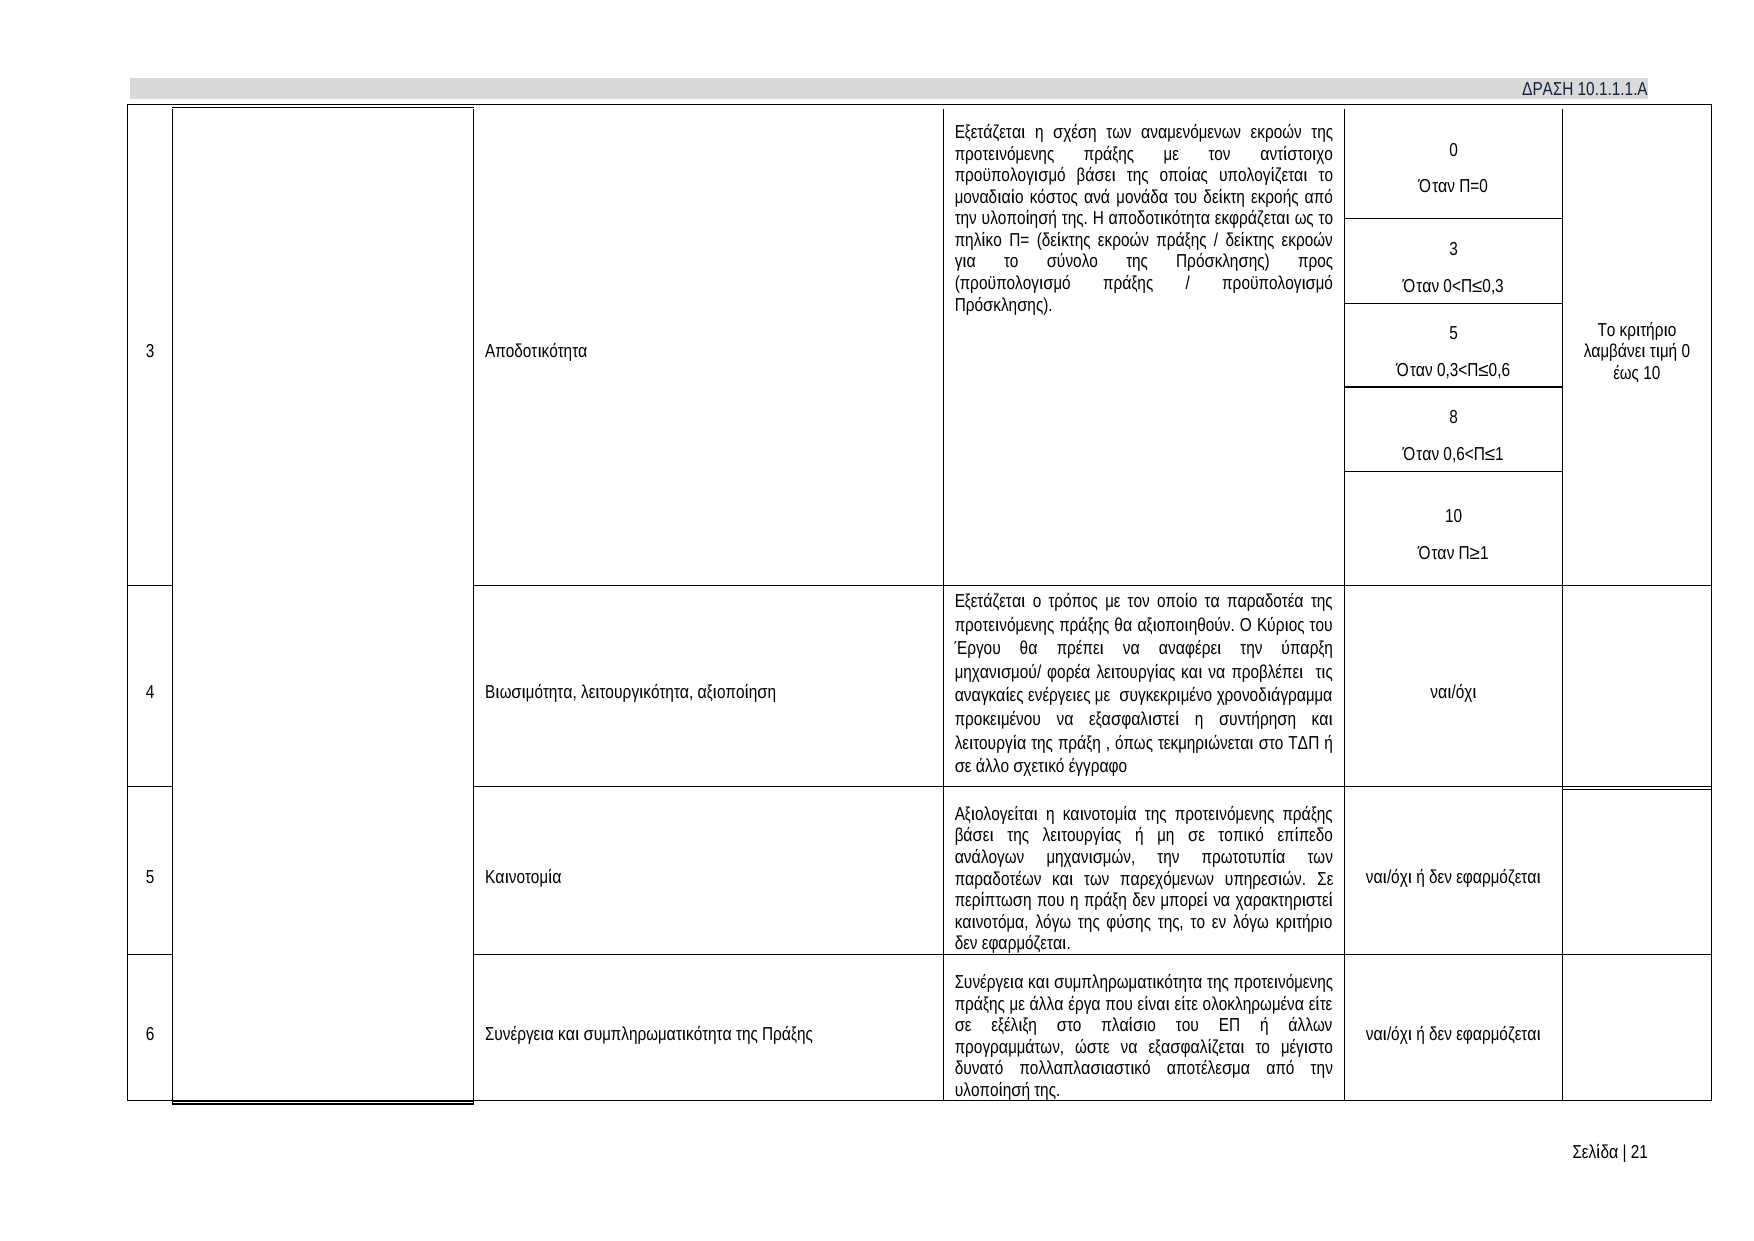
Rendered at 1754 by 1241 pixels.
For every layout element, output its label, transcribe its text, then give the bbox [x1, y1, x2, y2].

table_cell 6 [128, 955, 172, 1100]
table_cell 5 [128, 787, 172, 954]
table_cell 0 Όταν Π=0 [1345, 105, 1562, 218]
table_cell 3 Όταν 0<Π≤0,3 [1345, 219, 1562, 302]
table_cell [1563, 790, 1711, 954]
table_cell Εξετάζεται ο τρόπος με τον οποίο τα παραδοτέα της προτεινόμενης πράξης θα αξιοποιηθούν. Ο Κύριος του Έργου θα πρέπει να αναφέρει την ύπαρξη μηχανισμού/ φορέα λειτουργίας και να προβλέπει τις αναγκαίες ενέργειες με συγκεκριμένο χρονοδιάγραμμα προκειμένου να εξασφαλιστεί η συντήρηση και λειτουργία της πράξη , όπως τεκμηριώνεται στο ΤΔΠ ή σε άλλο σχετικό έγγραφο [944, 586, 1344, 786]
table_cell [1562, 105, 1711, 585]
table_cell Συνέργεια και συμπληρωματικότητα της Πράξης [474, 955, 943, 1100]
table_cell Αποδοτικότητα [474, 105, 943, 585]
table_cell 3 [128, 105, 172, 585]
table_cell 8 Όταν 0,6<Π≤1 [1345, 388, 1562, 471]
table_cell [1563, 586, 1711, 786]
table_cell 5 Όταν 0,3<Π≤0,6 [1345, 304, 1562, 386]
table_cell ναι/όχι ή δεν εφαρμόζεται [1345, 787, 1562, 954]
table_cell Εξετάζεται η σχέση των αναμενόμενων εκροών της προτεινόμενης πράξης με τον αντίστοιχο προϋπολογισμό βάσει της οποίας υπολογίζεται το μοναδιαίο κόστος ανά μονάδα του δείκτη εκροής από την υλοποίησή της. Η αποδοτικότητα εκφράζεται ως το πηλίκο Π= (δείκτης εκροών πράξης / δείκτης εκροών για το σύνολο της Πρόσκλησης) προς (προϋπολογισμό πράξης / προϋπολογισμό Πρόσκλησης). [943, 105, 1344, 585]
table_cell ναι/όχι ή δεν εφαρμόζεται [1345, 955, 1562, 1100]
table_cell ναι/όχι [1345, 586, 1562, 786]
table_cell Συνέργεια και συμπληρωματικότητα της προτεινόμενης πράξης με άλλα έργα που είναι είτε ολοκληρωμένα είτε σε εξέλιξη στο πλαίσιο του ΕΠ ή άλλων προγραμμάτων, ώστε να εξασφαλίζεται το μέγιστο δυνατό πολλαπλασιαστικό αποτέλεσμα από την υλοποίησή της. [944, 955, 1344, 1100]
table_cell Βιωσιμότητα, λειτουργικότητα, αξιοποίηση [474, 586, 943, 786]
table_cell Καινοτομία [474, 787, 943, 954]
table_cell Αξιολογείται η καινοτομία της προτεινόμενης πράξης βάσει της λειτουργίας ή μη σε τοπικό επίπεδο ανάλογων μηχανισμών, την πρωτοτυπία των παραδοτέων και των παρεχόμενων υπηρεσιών. Σε περίπτωση που η πράξη δεν μπορεί να χαρακτηριστεί καινοτόμα, λόγω της φύσης της, το εν λόγω κριτήριο δεν εφαρμόζεται. [944, 787, 1344, 954]
table_cell [1563, 955, 1711, 1100]
table_cell 4 [128, 586, 172, 786]
table_cell 10 Όταν Π≥1 [1345, 472, 1562, 585]
